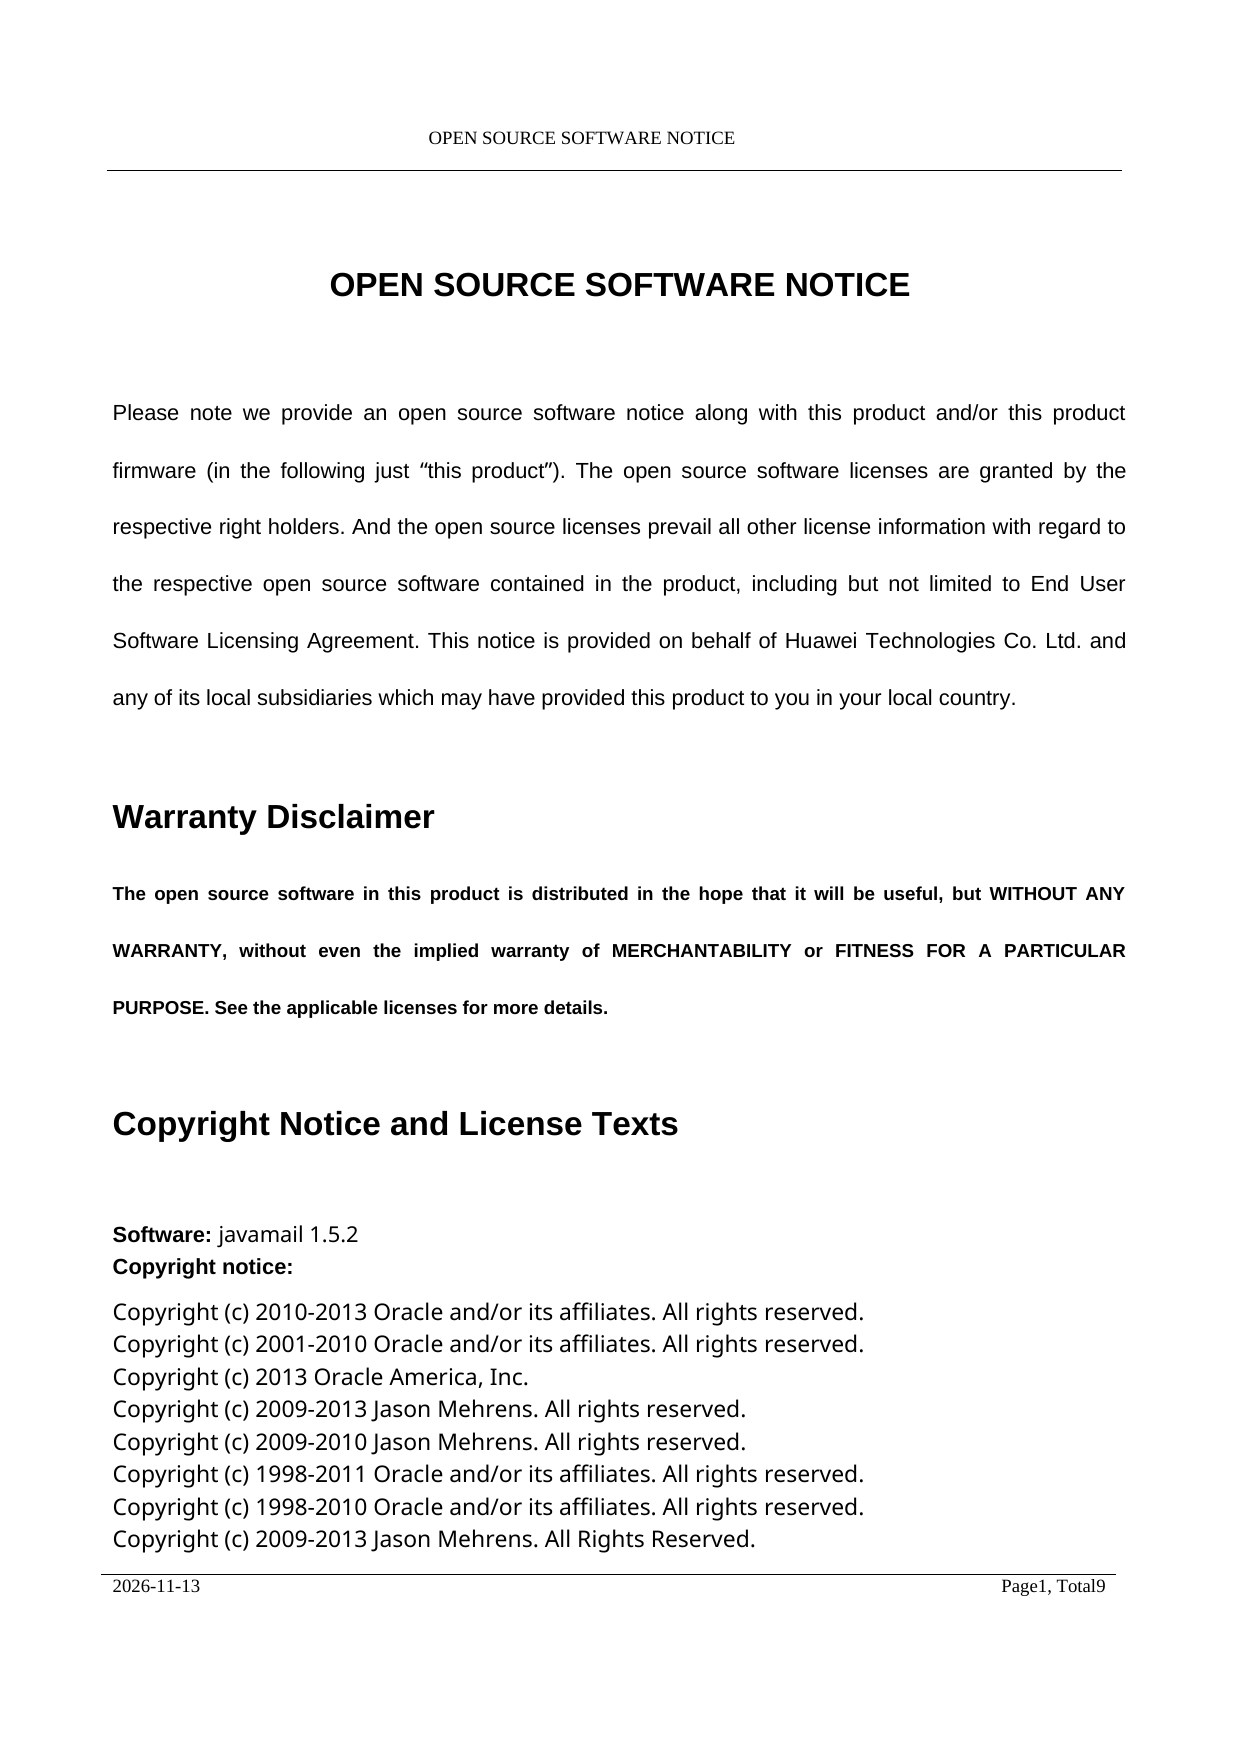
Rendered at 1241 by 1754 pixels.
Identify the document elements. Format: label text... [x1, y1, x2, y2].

text OPEN SOURCE SOFTWARE NOTICE [112, 251, 1128, 316]
text Copyright notice: [112, 1250, 1128, 1282]
text The open source software in this product is distributed in the hope that it will be useful, but WITHOUT ANY WARRANTY, without even the implied warranty of MERCHANTABILITY or FITNESS FOR A PARTICULAR PURPOSE. See the applicable licenses for more details. [112, 877, 1128, 1024]
text Warranty Disclaimer [112, 784, 1128, 849]
text Please note we provide an open source software notice along with this product and/or this product firmware (in the following just “this product”). The open source software licenses are granted by the respective right holders. And the open source licenses prevail all other license information with regard to the respective open source software contained in the product, including but not limited to End User Software Licensing Agreement. This notice is provided on behalf of Huawei Technologies Co. Ltd. and any of its local subsidiaries which may have provided this product to you in your local country. [112, 397, 1128, 713]
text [112, 1295, 1128, 1555]
text Copyright Notice and License Texts [112, 1091, 1128, 1156]
text Software: javamail 1.5.2 [112, 1217, 1128, 1250]
